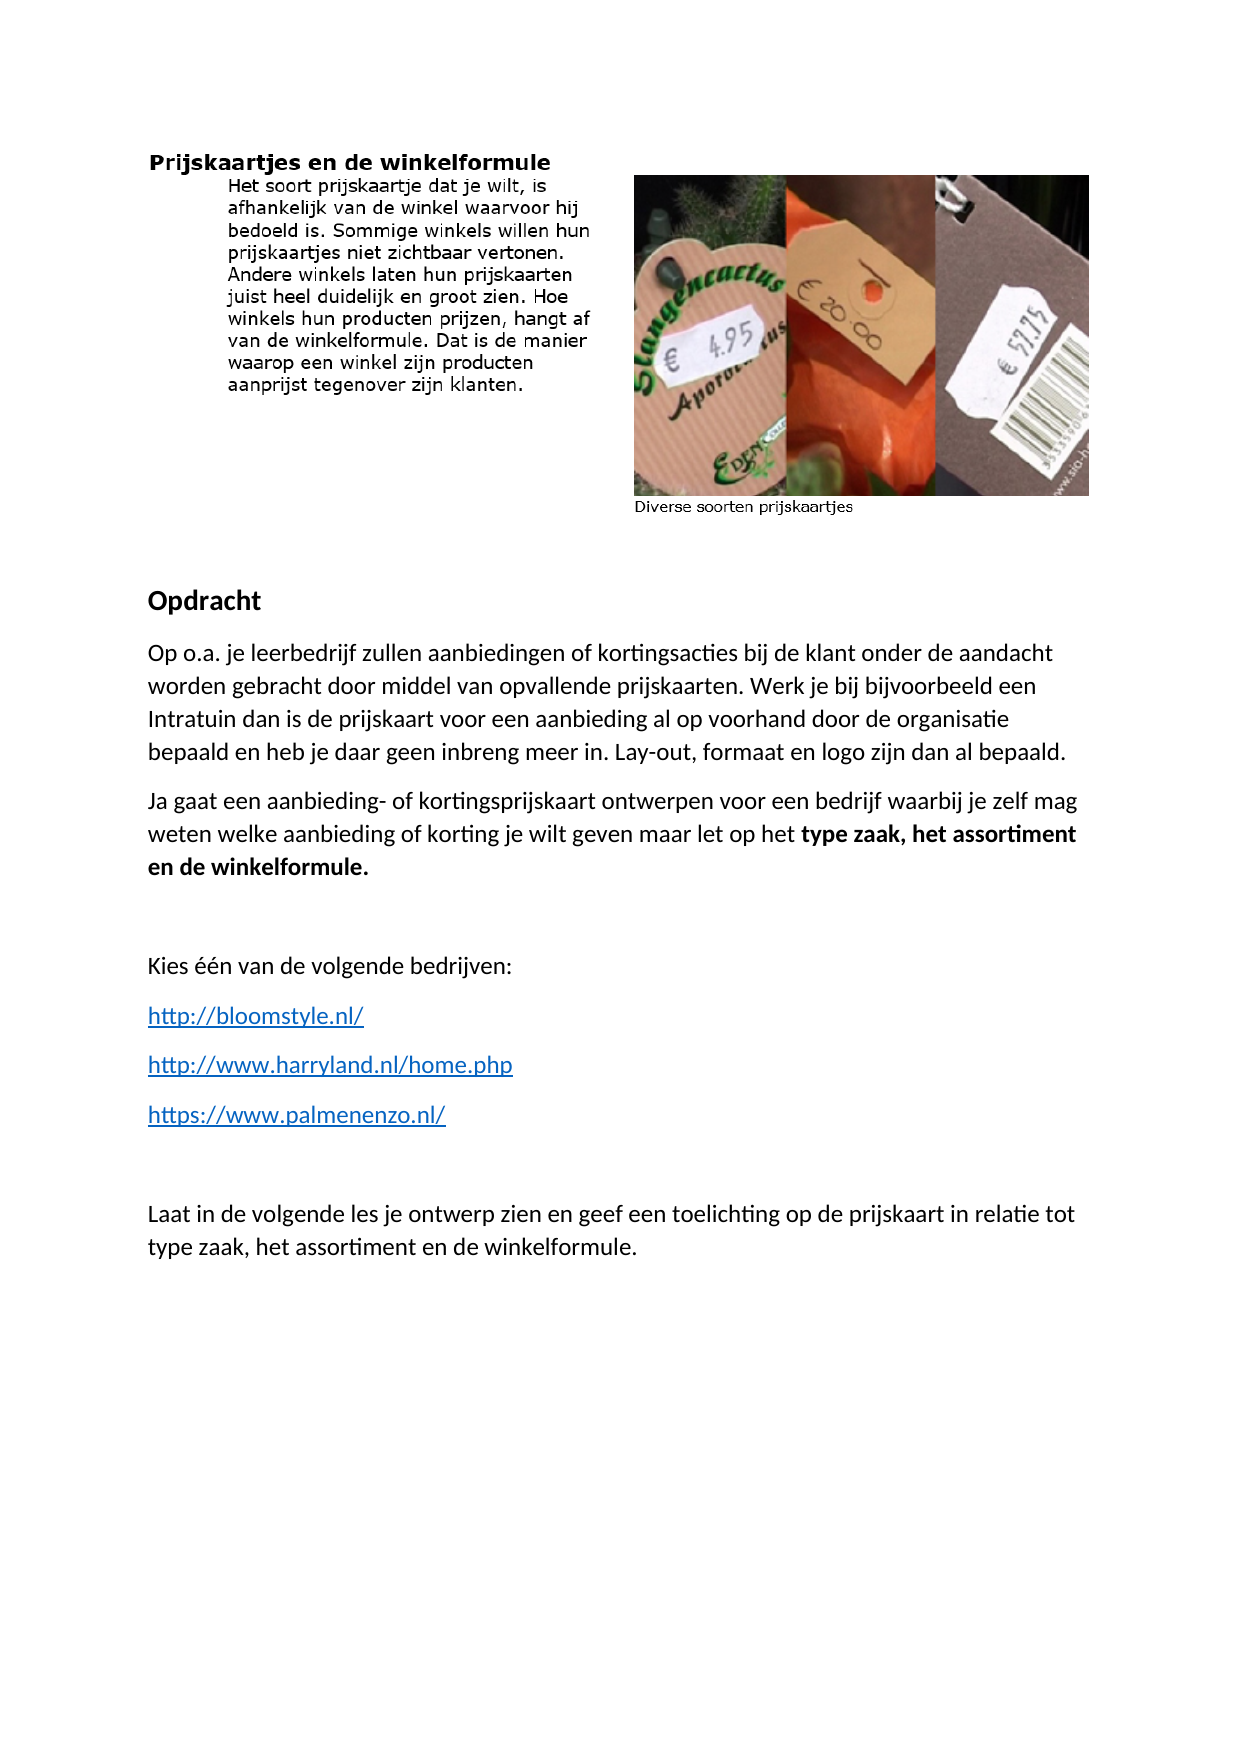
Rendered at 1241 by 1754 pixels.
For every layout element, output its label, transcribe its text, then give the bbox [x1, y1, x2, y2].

text https://www.palmenenzo.nl/ [148, 1099, 1093, 1129]
text Ja gaat een aanbieding- of kortingsprijskaart ontwerpen voor een bedrijf waarbij je zelf mag weten welke aanbieding of korting je wilt geven maar let op het type zaak, het assortiment en de winkelformule. [148, 785, 1093, 882]
text Kies één van de volgende bedrijven: [148, 950, 1093, 981]
text Laat in de volgende les je ontwerp zien en geef een toelichting op de prijskaart in relatie tot type zaak, het assortiment en de winkelformule. [148, 1198, 1093, 1262]
text http://bloomstyle.nl/ [148, 1000, 1093, 1030]
text Op o.a. je leerbedrijf zullen aanbiedingen of kortingsacties bij de klant onder de aandacht worden gebracht door middel van opvallende prijskaarten. Werk je bij bijvoorbeeld een Intratuin dan is de prijskaart voor een aanbieding al op voorhand door de organisatie bepaald en heb je daar geen inbreng meer in. Lay-out, formaat en logo zijn dan al bepaald. [148, 637, 1093, 766]
text Opdracht [148, 582, 1093, 617]
text http://www.harryland.nl/home.php [148, 1049, 1093, 1080]
